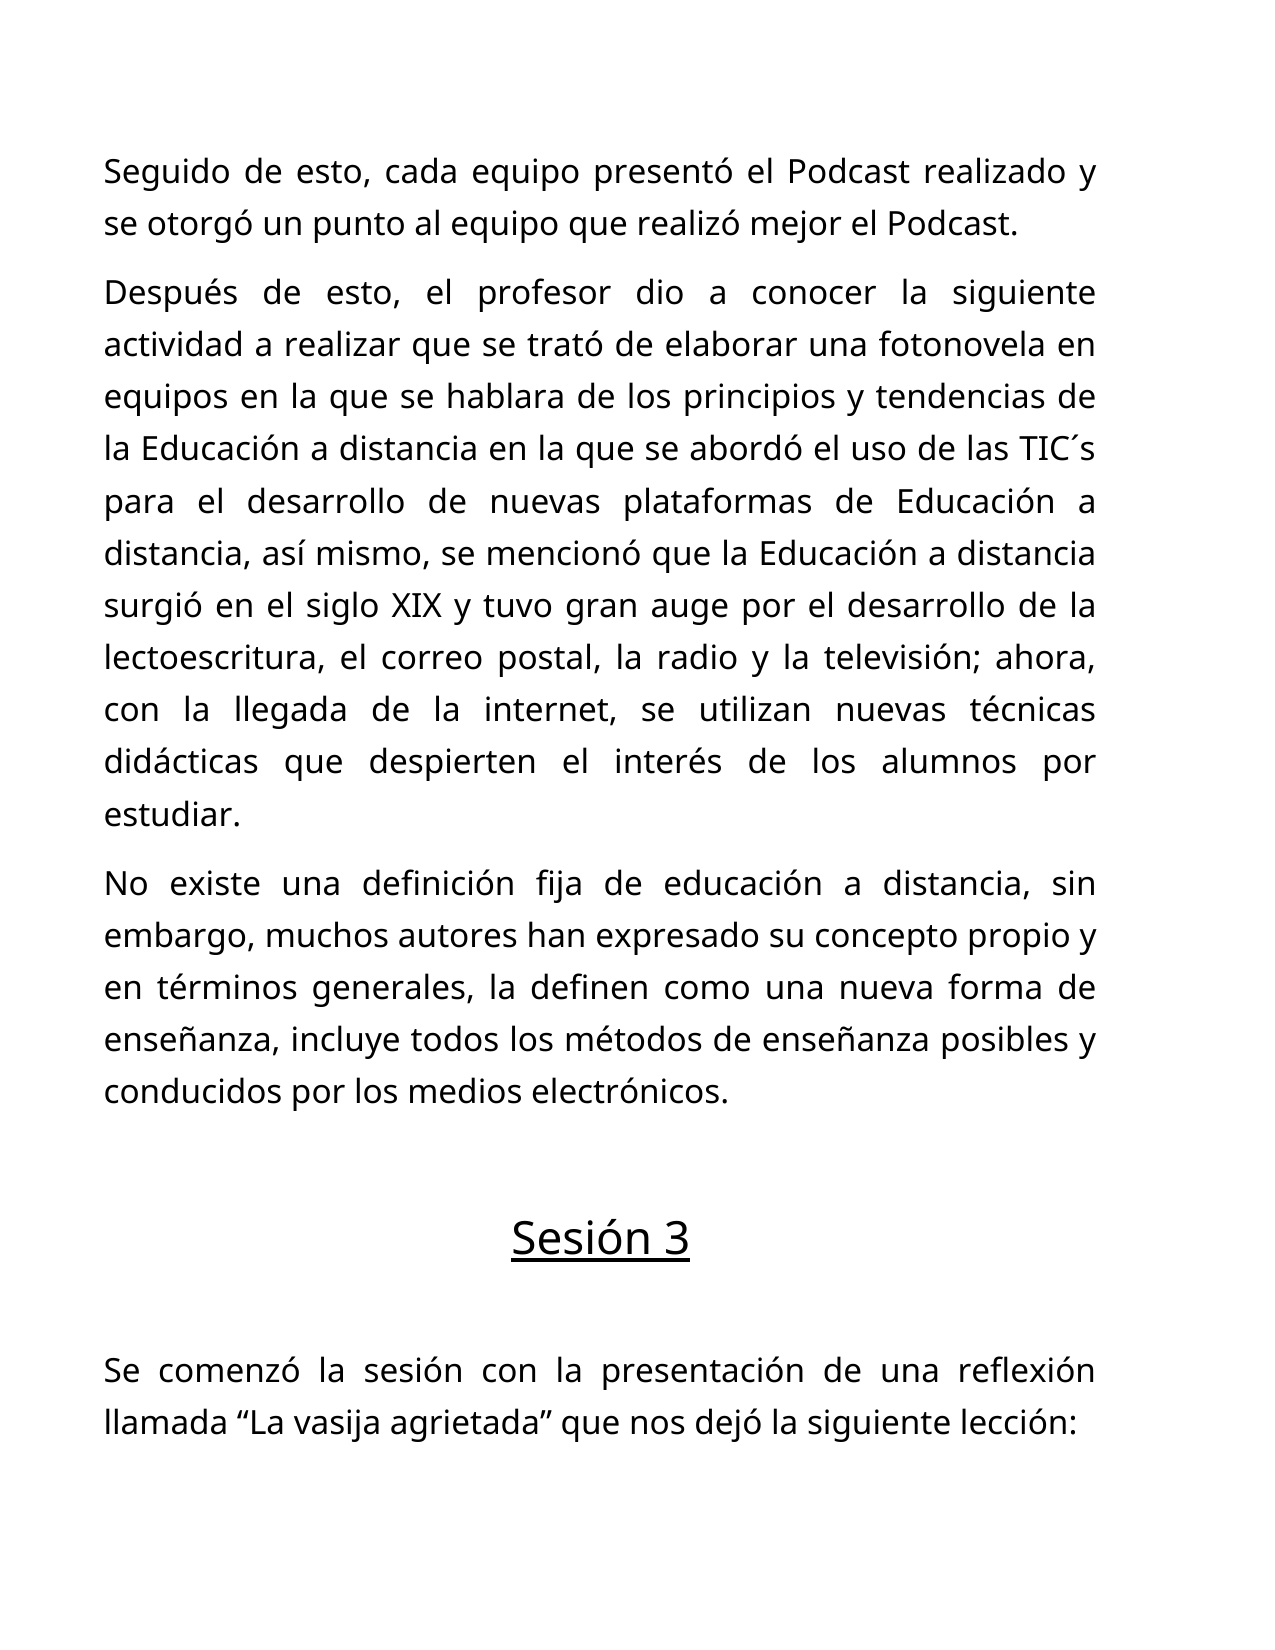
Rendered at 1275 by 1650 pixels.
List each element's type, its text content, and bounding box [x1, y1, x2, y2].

text No existe una definición fija de educación a distancia, sin embargo, muchos autores han expresado su concepto propio y en términos generales, la definen como una nueva forma de enseñanza, incluye todos los métodos de enseñanza posibles y conducidos por los medios electrónicos. [103, 859, 1098, 1113]
text Se comenzó la sesión con la presentación de una reflexión llamada “La vasija agrietada” que nos dejó la siguiente lección: [103, 1294, 1098, 1444]
text Seguido de esto, cada equipo presentó el Podcast realizado y se otorgó un punto al equipo que realizó mejor el Podcast. [103, 148, 1098, 245]
text Sesión 3 [103, 1206, 1098, 1268]
text Después de esto, el profesor dio a conocer la siguiente actividad a realizar que se trató de elaborar una fotonovela en equipos en la que se hablara de los principios y tendencias de la Educación a distancia en la que se abordó el uso de las TIC´s para el desarrollo de nuevas plataformas de Educación a distancia, así mismo, se mencionó que la Educación a distancia surgió en el siglo XIX y tuvo gran auge por el desarrollo de la lectoescritura, el correo postal, la radio y la televisión; ahora, con la llegada de la internet, se utilizan nuevas técnicas didácticas que despierten el interés de los alumnos por estudiar. [103, 269, 1098, 836]
